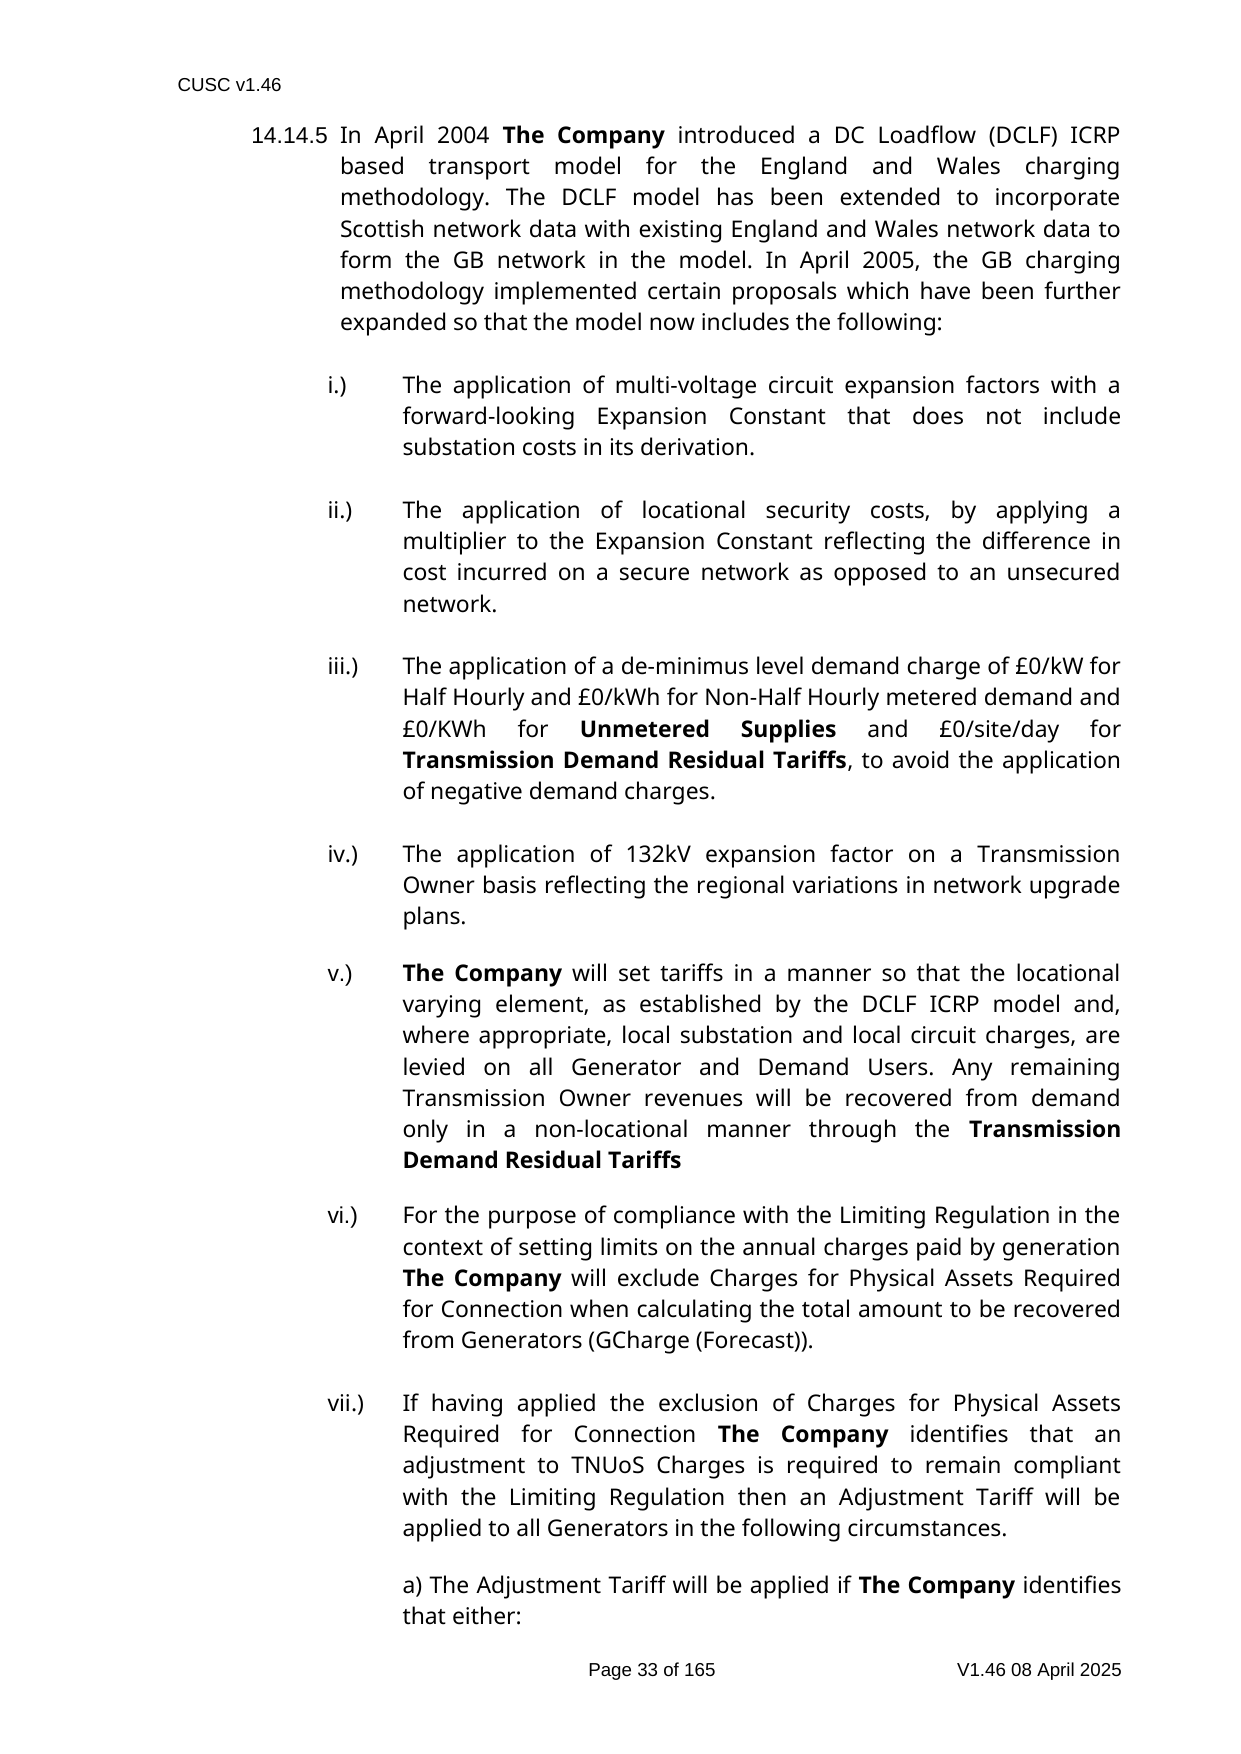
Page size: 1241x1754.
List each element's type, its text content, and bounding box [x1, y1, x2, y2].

list The application of locational security costs, by applying a multiplier to the Expansion Constant reflecting the difference in cost incurred on a secure network as opposed to an unsecured network. [327, 494, 1121, 619]
list The Company will set tariffs in a manner so that the locational varying element, as established by the DCLF ICRP model and, where appropriate, local substation and local circuit charges, are levied on all Generator and Demand Users. Any remaining Transmission Owner revenues will be recovered from demand only in a non-locational manner through the Transmission Demand Residual Tariffs [327, 957, 1121, 1175]
list In April 2004 The Company introduced a DC Loadflow (DCLF) ICRP based transport model for the England and Wales charging methodology. The DCLF model has been extended to incorporate Scottish network data with existing England and Wales network data to form the GB network in the model. In April 2005, the GB charging methodology implemented certain proposals which have been further expanded so that the model now includes the following: [251, 119, 1121, 337]
list The application of multi-voltage circuit expansion factors with a forward-looking Expansion Constant that does not include substation costs in its derivation. [327, 369, 1121, 462]
list The application of 132kV expansion factor on a Transmission Owner basis reflecting the regional variations in network upgrade plans. [327, 837, 1121, 931]
text a) The Adjustment Tariff will be applied if The Company identifies that either: [402, 1569, 1121, 1631]
list If having applied the exclusion of Charges for Physical Assets Required for Connection The Company identifies that an adjustment to TNUoS Charges is required to remain compliant with the Limiting Regulation then an Adjustment Tariff will be applied to all Generators in the following circumstances. [327, 1387, 1121, 1543]
list For the purpose of compliance with the Limiting Regulation in the context of setting limits on the annual charges paid by generation The Company will exclude Charges for Physical Assets Required for Connection when calculating the total amount to be recovered from Generators (GCharge (Forecast)). [327, 1199, 1121, 1356]
list The application of a de-minimus level demand charge of £0/kW for Half Hourly and £0/kWh for Non-Half Hourly metered demand and £0/KWh for Unmetered Supplies and £0/site/day for Transmission Demand Residual Tariffs, to avoid the application of negative demand charges. [327, 650, 1121, 806]
